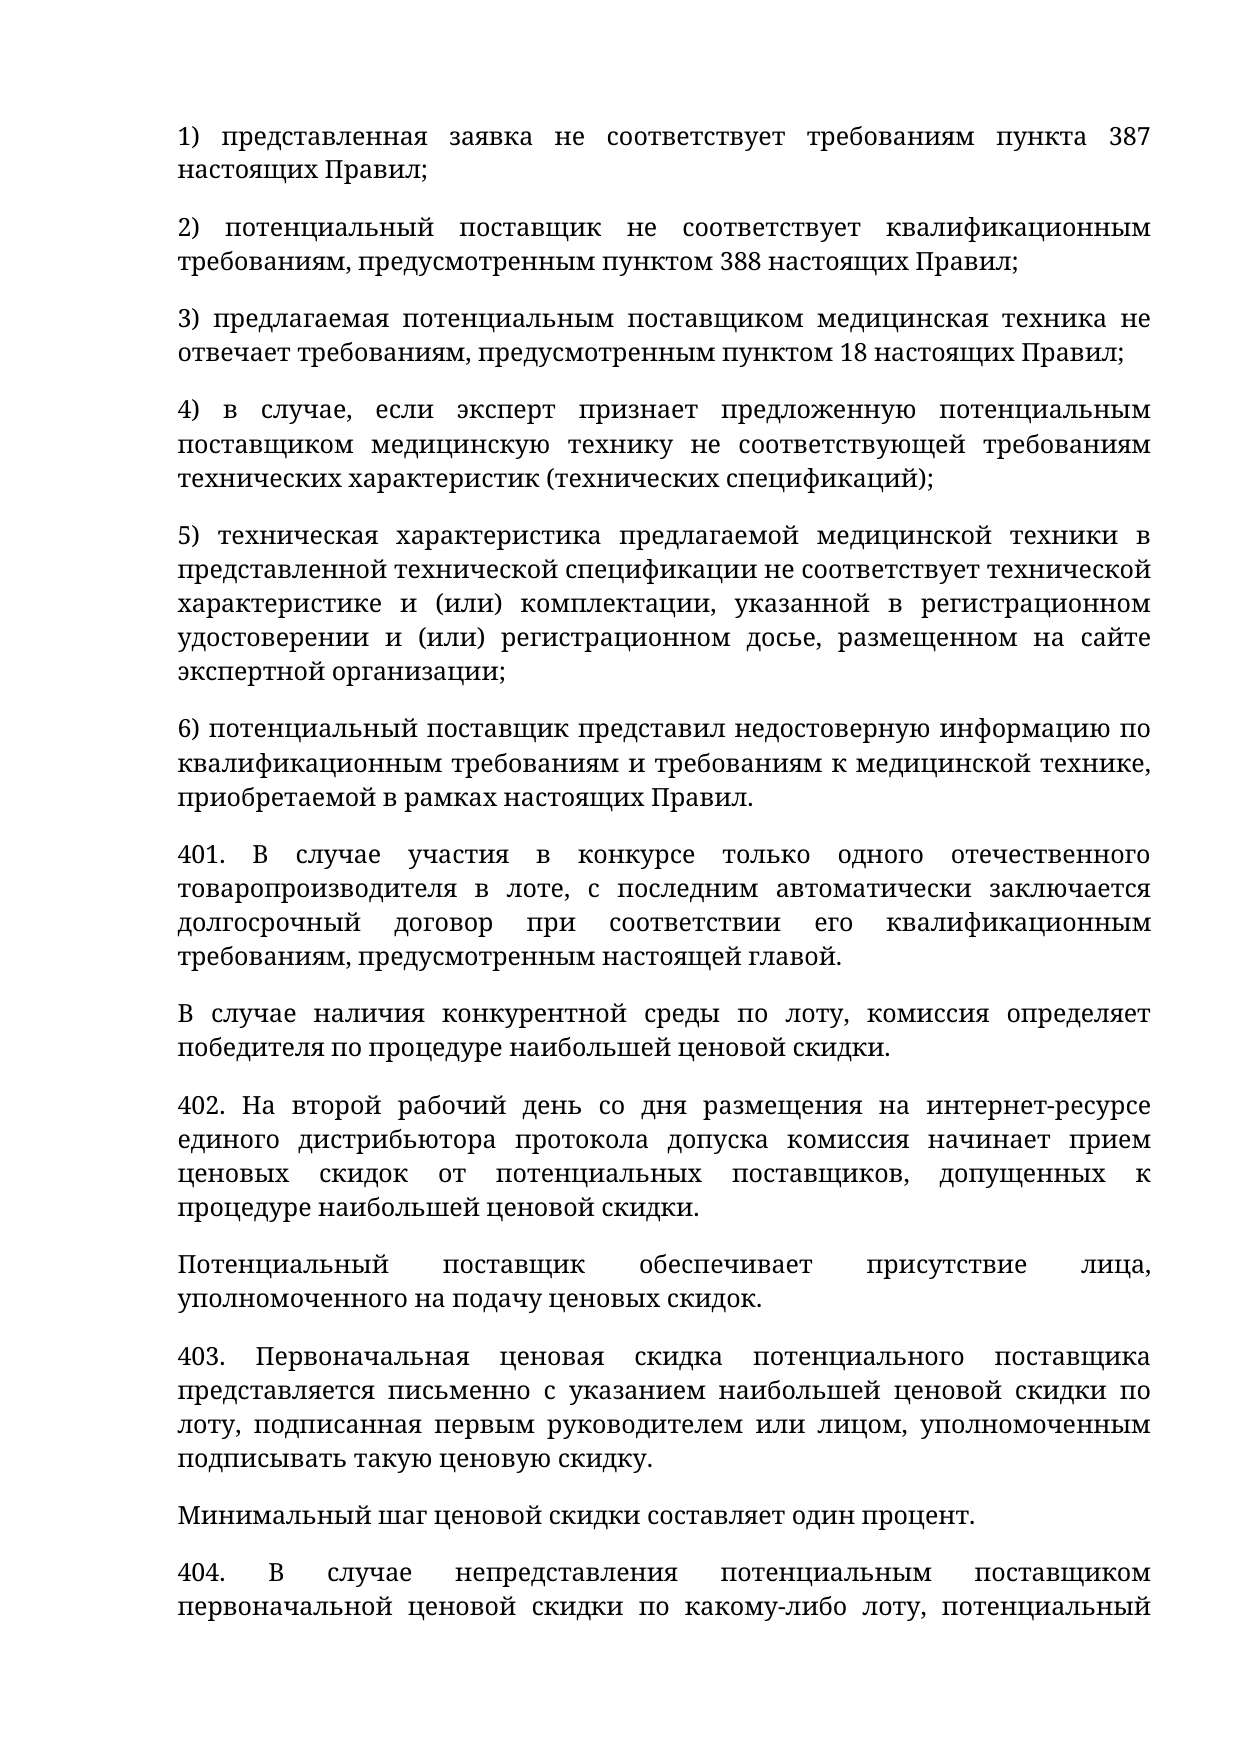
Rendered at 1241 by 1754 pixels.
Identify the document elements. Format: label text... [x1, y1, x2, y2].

text 3) предлагаемая потенциальным поставщиком медицинская техника не отвечает требованиям, предусмотренным пунктом 18 настоящих Правил; [177, 301, 1152, 369]
text 402. На второй рабочий день со дня размещения на интернет-ресурсе единого дистрибьютора протокола допуска комиссия начинает прием ценовых скидок от потенциальных поставщиков, допущенных к процедуре наибольшей ценовой скидки. [177, 1087, 1152, 1224]
text 401. В случае участия в конкурсе только одного отечественного товаропроизводителя в лоте, с последним автоматически заключается долгосрочный договор при соответствии его квалификационным требованиям, предусмотренным настоящей главой. [177, 837, 1152, 973]
text Минимальный шаг ценовой скидки составляет один процент. [177, 1498, 1152, 1532]
text 4) в случае, если эксперт признает предложенную потенциальным поставщиком медицинскую технику не соответствующей требованиям технических характеристик (технических спецификаций); [177, 392, 1152, 494]
text 6) потенциальный поставщик представил недостоверную информацию по квалификационным требованиям и требованиям к медицинской технике, приобретаемой в рамках настоящих Правил. [177, 711, 1152, 813]
text 403. Первоначальная ценовая скидка потенциального поставщика представляется письменно с указанием наибольшей ценовой скидки по лоту, подписанная первым руководителем или лицом, уполномоченным подписывать такую ценовую скидку. [177, 1338, 1152, 1474]
text 5) техническая характеристика предлагаемой медицинской техники в представленной технической спецификации не соответствует технической характеристике и (или) комплектации, указанной в регистрационном удостоверении и (или) регистрационном досье, размещенном на сайте экспертной организации; [177, 518, 1152, 688]
text 2) потенциальный поставщик не соответствует квалификационным требованиям, предусмотренным пунктом 388 настоящих Правил; [177, 209, 1152, 278]
text В случае наличия конкурентной среды по лоту, комиссия определяет победителя по процедуре наибольшей ценовой скидки. [177, 996, 1152, 1064]
text Потенциальный поставщик обеспечивает присутствие лица, уполномоченного на подачу ценовых скидок. [177, 1247, 1152, 1315]
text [177, 1555, 1152, 1623]
text 1) представленная заявка не соответствует требованиям пункта 387 настоящих Правил; [177, 118, 1152, 186]
